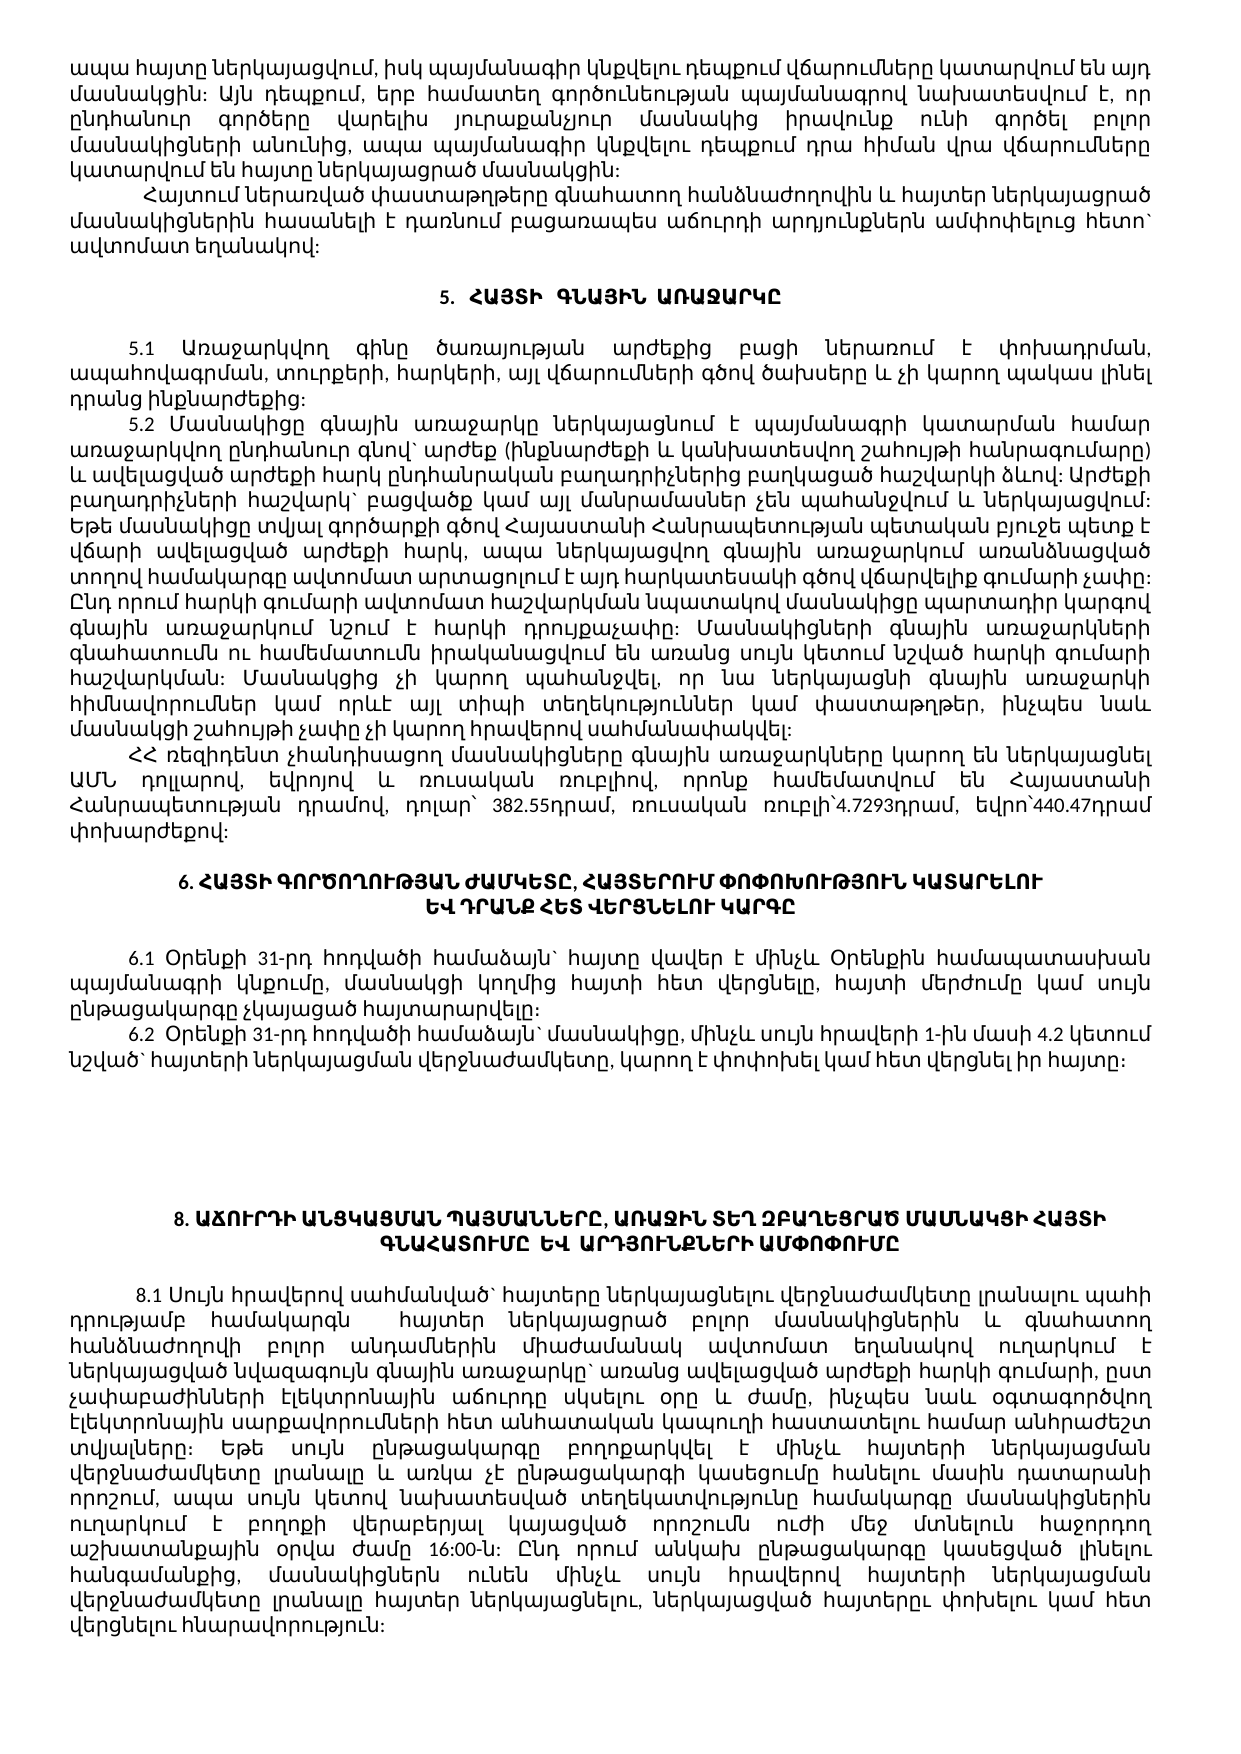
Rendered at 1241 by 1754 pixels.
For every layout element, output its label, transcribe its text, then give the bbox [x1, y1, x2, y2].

text ԳՆԱՀԱՏՈՒՄԸ ԵՎ ԱՐԴՅՈՒՆՔՆԵՐԻ ԱՄՓՈՓՈՒՄԸ [69, 1231, 1152, 1257]
text Հայտում ներառված փաստաթղթերը գնահատող հանձնաժողովին և հայտեր ներկայացրած մասնակիցներին հասանելի է դառնում բացառապես աճուրդի արդյունքներն ամփոփելուց հետո` ավտոմատ եղանակով: [69, 183, 1152, 259]
text 6.1 Օրենքի 31-րդ հոդվածի համաձայն` հայտը վավեր է մինչև Օրենքին համապատասխան պայմանագրի կնքումը, մասնակցի կողմից հայտի հետ վերցնելը, հայտի մերժումը կամ սույն ընթացակարգը չկայացած հայտարարվելը։ [69, 945, 1152, 1021]
text 5. ՀԱՅՏԻ ԳՆԱՅԻՆ ԱՌԱՋԱՐԿԸ [69, 284, 1152, 310]
text 8. ԱՃՈՒՐԴԻ ԱՆՑԿԱՑՄԱՆ ՊԱՅՄԱՆՆԵՐԸ, ԱՌԱՋԻՆ ՏԵՂ ԶԲԱՂԵՑՐԱԾ ՄԱՍՆԱԿՑԻ ՀԱՅՏԻ [69, 1206, 1152, 1231]
text ՀՀ ռեզիդենտ չհանդիսացող մասնակիցները գնային առաջարկները կարող են ներկայացնել ԱՄՆ դոլլարով, եվրոյով և ռուսական ռուբլիով, որոնք համեմատվում են Հայաստանի Հանրապետության դրամով, դոլար՝ 382.55դրամ, ռուսական ռուբլի՝4.7293դրամ, եվրո՝440.47դրամ փոխարժեքով: [69, 742, 1152, 843]
text 5.1 Առաջարկվող գինը ծառայության արժեքից բացի ներառում է փոխադրման, ապահովագրման, տուրքերի, հարկերի, այլ վճարումների գծով ծախսերը և չի կարող պակաս լինել դրանց ինքնարժեքից: [69, 335, 1152, 411]
text 6. ՀԱՅՏԻ ԳՈՐԾՈՂՈՒԹՅԱՆ ԺԱՄԿԵՏԸ, ՀԱՅՏԵՐՈՒՄ ՓՈՓՈԽՈՒԹՅՈՒՆ ԿԱՏԱՐԵԼՈՒ [69, 869, 1152, 894]
text 5.2 Մասնակիցը գնային առաջարկը ներկայացնում է պայմանագրի կատարման համար առաջարկվող ընդհանուր գնով` արժեք (ինքնարժեքի և կանխատեսվող շահույթի հանրագումարը) և ավելացված արժեքի հարկ ընդհանրական բաղադրիչներից բաղկացած հաշվարկի ձևով: Արժեքի բաղադրիչների հաշվարկ` բացվածք կամ այլ մանրամասներ չեն պահանջվում և ներկայացվում: Եթե մասնակիցը տվյալ գործարքի գծով Հայաստանի Հանրապետության պետական բյուջե պետք է վճարի ավելացված արժեքի հարկ, ապա ներկայացվող գնային առաջարկում առանձնացված տողով համակարգը ավտոմատ արտացոլում է այդ հարկատեսակի գծով վճարվելիք գումարի չափը: Ընդ որում հարկի գումարի ավտոմատ հաշվարկման նպատակով մասնակիցը պարտադիր կարգով գնային առաջարկում նշում է հարկի դրույքաչափը: Մասնակիցների գնային առաջարկների գնահատումն ու համեմատումն իրականացվում են առանց սույն կետում նշված հարկի գումարի հաշվարկման: Մասնակցից չի կարող պահանջվել, որ նա ներկայացնի գնային առաջարկի հիմնավորումներ կամ որևէ այլ տիպի տեղեկություններ կամ փաստաթղթեր, ինչպես նաև մասնակցի շահույթի չափը չի կարող հրավերով սահմանափակվել: [69, 411, 1152, 742]
text 8.1 Սույն հրավերով սահմանված` հայտերը ներկայացնելու վերջնաժամկետը լրանալու պահի դրությամբ համակարգն հայտեր ներկայացրած բոլոր մասնակիցներին և գնահատող հանձնաժողովի բոլոր անդամներին միաժամանակ ավտոմատ եղանակով ուղարկում է ներկայացված նվազագույն գնային առաջարկը` առանց ավելացված արժեքի հարկի գումարի, ըստ չափաբաժինների էլեկտրոնային աճուրդը սկսելու օրը և ժամը, ինչպես նաև օգտագործվող էլեկտրոնային սարքավորումների հետ անհատական կապուղի հաստատելու համար անհրաժեշտ տվյալները։ Եթե սույն ընթացակարգը բողոքարկվել է մինչև հայտերի ներկայացման վերջնաժամկետը լրանալը և առկա չէ ընթացակարգի կասեցումը հանելու մասին դատարանի որոշում, ապա սույն կետով նախատեսված տեղեկատվությունը համակարգը մասնակիցներին ուղարկում է բողոքի վերաբերյալ կայացված որոշումն ուժի մեջ մտնելուն հաջորդող աշխատանքային օրվա ժամը 16:00-ն: Ընդ որում անկախ ընթացակարգը կասեցված լինելու հանգամանքից, մասնակիցներն ունեն մինչև սույն հրավերով հայտերի ներկայացման վերջնաժամկետը լրանալը հայտեր ներկայացնելու, ներկայացված հայտերըւ փոխելու կամ հետ վերցնելու հնարավորություն: [69, 1282, 1152, 1638]
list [69, 56, 1152, 183]
text ԵՎ ԴՐԱՆՔ ՀԵՏ ՎԵՐՑՆԵԼՈՒ ԿԱՐԳԸ [69, 894, 1152, 920]
text 6.2 Օրենքի 31-րդ հոդվածի համաձայն` մասնակիցը, մինչև սույն հրավերի 1-ին մասի 4.2 կետում նշված` հայտերի ներկայացման վերջնաժամկետը, կարող է փոփոխել կամ հետ վերցնել իր հայտը։ [69, 1021, 1152, 1072]
